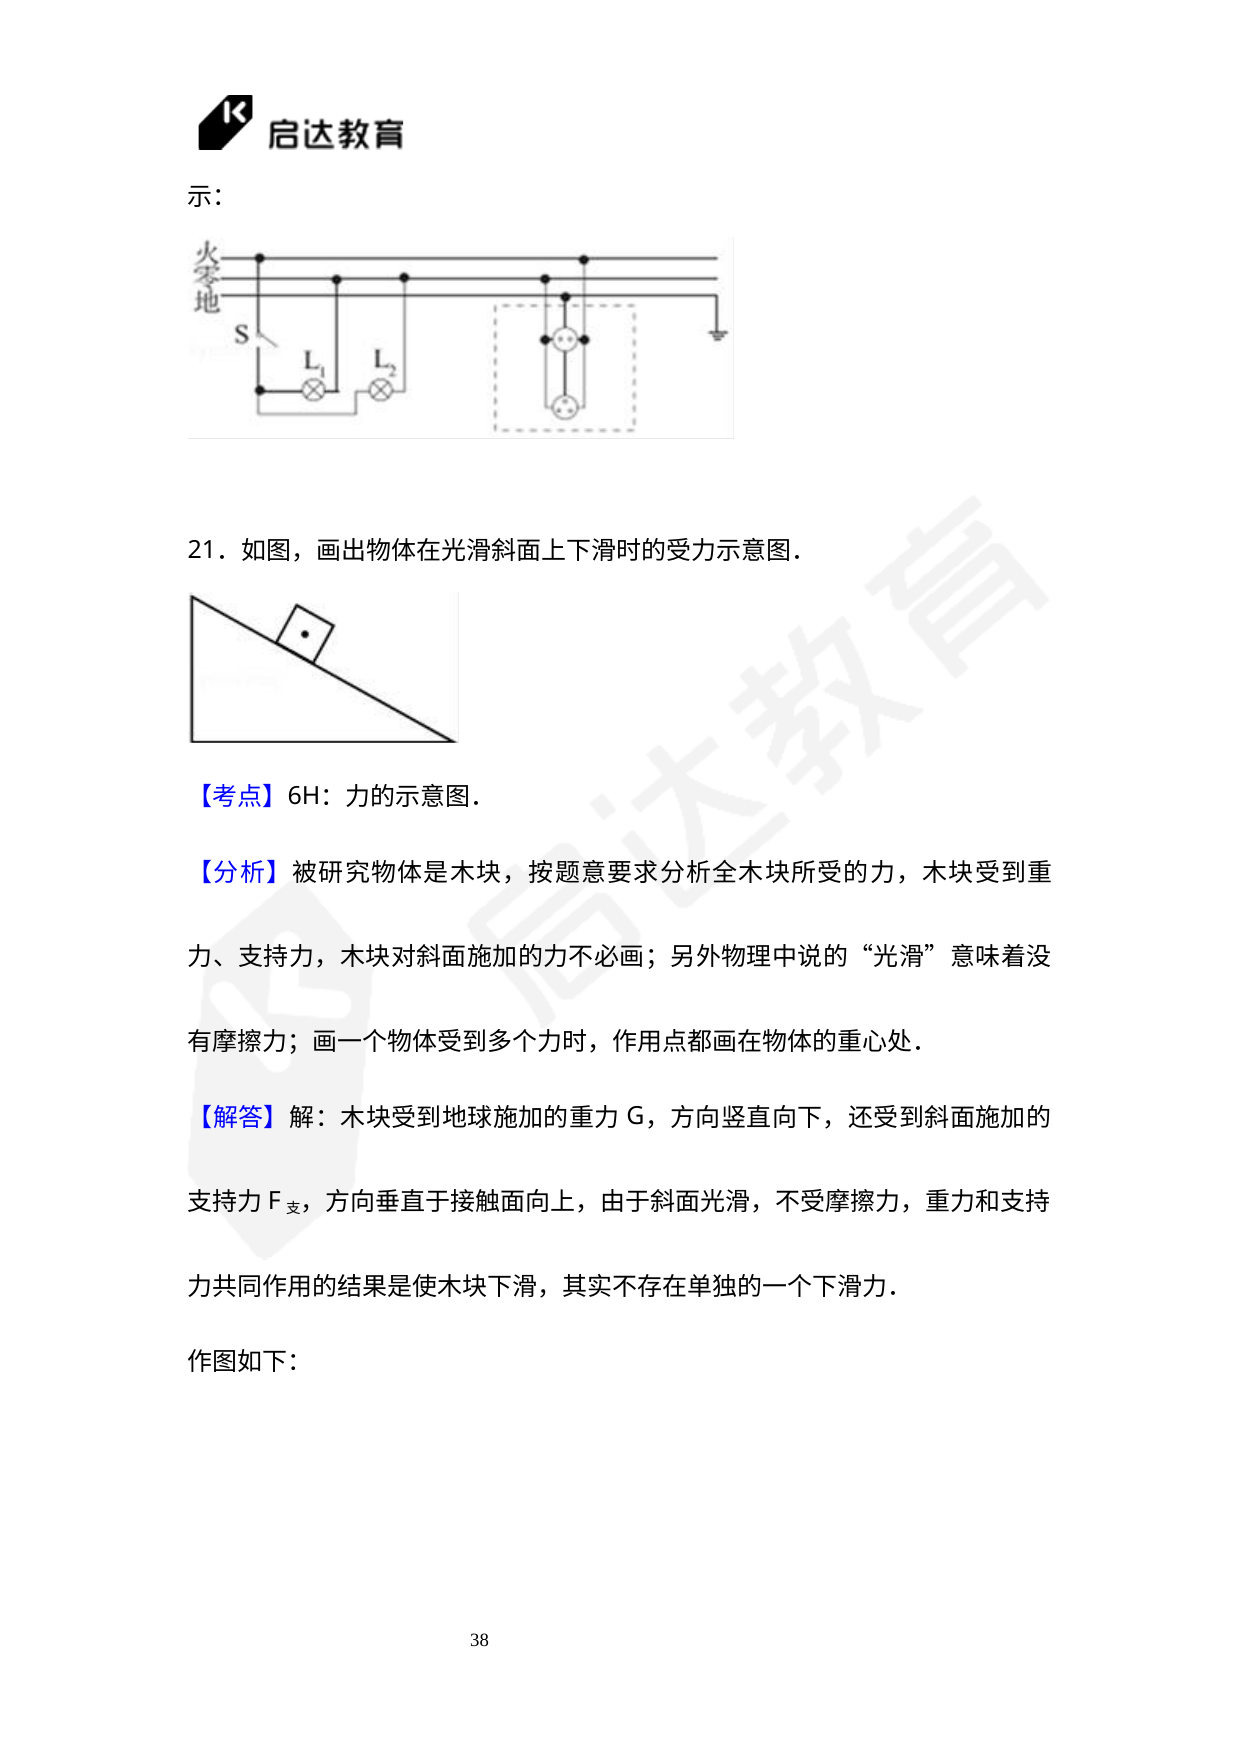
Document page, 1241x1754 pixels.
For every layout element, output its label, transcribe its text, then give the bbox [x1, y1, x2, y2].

text 【分析】被研究物体是木块，按题意要求分析全木块所受的力，木块受到重力、支持力，木块对斜面施加的力不必画；另外物理中说的“光滑”意味着没有摩擦力；画一个物体受到多个力时，作用点都画在物体的重心处． [187, 838, 1053, 1072]
text （3）安装三孔插座的方法：上孔接地线，左孔接零线，右孔接火线．如图所示： [187, 162, 1053, 227]
text 21．如图，画出物体在光滑斜面上下滑时的受力示意图． [187, 516, 1053, 581]
text 作图如下： [187, 1327, 1053, 1392]
picture [198, 95, 404, 150]
picture [187, 592, 459, 743]
picture [187, 237, 734, 439]
text 【解答】解：木块受到地球施加的重力G，方向竖直向下，还受到斜面施加的支持力F支，方向垂直于接触面向上，由于斜面光滑，不受摩擦力，重力和支持力共同作用的结果是使木块下滑，其实不存在单独的一个下滑力． [187, 1083, 1053, 1317]
text 【考点】6H：力的示意图． [187, 762, 1053, 827]
